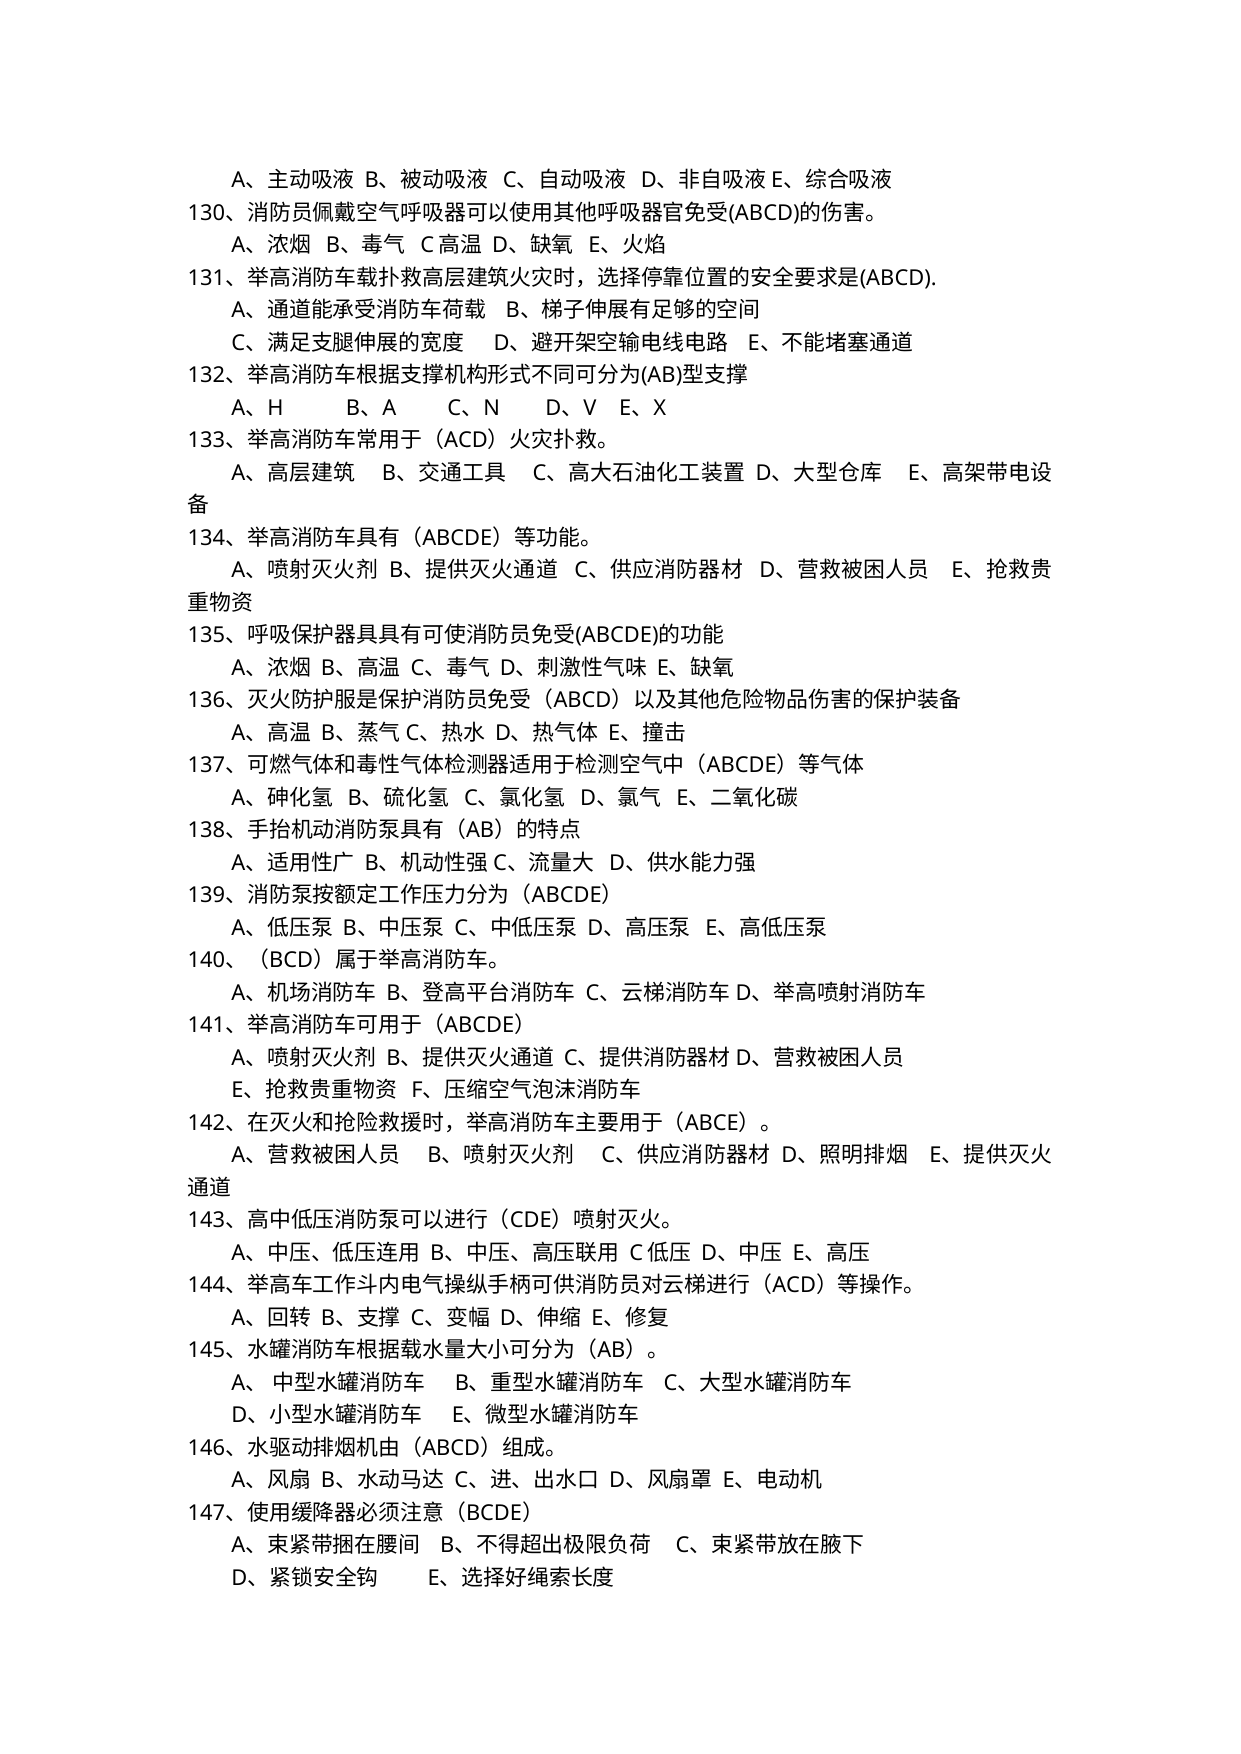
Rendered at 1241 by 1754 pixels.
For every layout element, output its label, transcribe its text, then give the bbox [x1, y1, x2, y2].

text A、 中型水罐消防车 B、重型水罐消防车 C、大型水罐消防车 [231, 1364, 1053, 1397]
text A、高温 B、蒸气 C、热水 D、热气体 E、撞击 [187, 714, 1053, 747]
text 131、举高消防车载扑救高层建筑火灾时，选择停靠位置的安全要求是(ABCD). [187, 259, 1053, 292]
text A、砷化氢 B、硫化氢 C、氯化氢 D、氯气 E、二氧化碳 [187, 779, 1053, 812]
text A、高层建筑 B、交通工具 C、高大石油化工装置 D、大型仓库 E、高架带电设备 [187, 454, 1053, 519]
text 144、举高车工作斗内电气操纵手柄可供消防员对云梯进行（ACD）等操作。 [187, 1267, 1053, 1299]
text A、回转 B、支撑 C、变幅 D、伸缩 E、修复 [187, 1299, 1053, 1332]
text A、机场消防车 B、登高平台消防车 C、云梯消防车 D、举高喷射消防车 [187, 974, 1053, 1007]
text 132、举高消防车根据支撑机构形式不同可分为(AB)型支撑 [187, 357, 1053, 389]
text D、小型水罐消防车 E、微型水罐消防车 [231, 1397, 1053, 1429]
text C、满足支腿伸展的宽度 D、避开架空输电线电路 E、不能堵塞通道 [187, 324, 1053, 357]
text 137、可燃气体和毒性气体检测器适用于检测空气中（ABCDE）等气体 [187, 747, 1053, 779]
text 147、使用缓降器必须注意（BCDE） [187, 1494, 1053, 1527]
text A、主动吸液 B、被动吸液 C、自动吸液 D、非自吸液 E、综合吸液 [187, 162, 1053, 194]
text A、低压泵 B、中压泵 C、中低压泵 D、高压泵 E、高低压泵 [187, 909, 1053, 942]
text A、风扇 B、水动马达 C、进、出水口 D、风扇罩 E、电动机 [187, 1462, 1053, 1494]
text 136、灭火防护服是保护消防员免受（ABCD）以及其他危险物品伤害的保护装备 [187, 682, 1053, 714]
text 145、水罐消防车根据载水量大小可分为（AB）。 [187, 1332, 1053, 1364]
text A、喷射灭火剂 B、提供灭火通道 C、供应消防器材 D、营救被困人员 E、抢救贵重物资 [187, 552, 1053, 617]
text 134、举高消防车具有（ABCDE）等功能。 [187, 519, 1053, 552]
text A、适用性广 B、机动性强 C、流量大 D、供水能力强 [187, 844, 1053, 877]
text 133、举高消防车常用于（ACD）火灾扑救。 [187, 422, 1053, 454]
text A、H B、A C、N D、V E、X [187, 389, 1053, 422]
text A、通道能承受消防车荷载 B、梯子伸展有足够的空间 [187, 292, 1053, 324]
text E、抢救贵重物资 F、压缩空气泡沫消防车 [187, 1072, 1053, 1104]
text A、营救被困人员 B、喷射灭火剂 C、供应消防器材 D、照明排烟 E、提供灭火通道 [187, 1137, 1053, 1202]
text 139、消防泵按额定工作压力分为（ABCDE） [187, 877, 1053, 909]
text 130、消防员佩戴空气呼吸器可以使用其他呼吸器官免受(ABCD)的伤害。 [187, 194, 1053, 227]
text D、紧锁安全钩 E、选择好绳索长度 [187, 1559, 1053, 1592]
text 141、举高消防车可用于（ABCDE） [187, 1007, 1053, 1039]
text 143、高中低压消防泵可以进行（CDE）喷射灭火。 [187, 1202, 1053, 1234]
text 142、在灭火和抢险救援时，举高消防车主要用于（ABCE）。 [187, 1104, 1053, 1137]
text A、浓烟 B、高温 C、毒气 D、刺激性气味 E、缺氧 [187, 649, 1053, 682]
text A、浓烟 B、毒气 C高温 D、缺氧 E、火焰 [187, 227, 1053, 259]
text 138、手抬机动消防泵具有（AB）的特点 [187, 812, 1053, 844]
text 135、呼吸保护器具具有可使消防员免受(ABCDE)的功能 [187, 617, 1053, 649]
text A、束紧带捆在腰间 B、不得超出极限负荷 C、束紧带放在腋下 [187, 1527, 1053, 1559]
text A、喷射灭火剂 B、提供灭火通道 C、提供消防器材 D、营救被困人员 [187, 1039, 1053, 1072]
text 140、（BCD）属于举高消防车。 [187, 942, 1053, 974]
text A、中压、低压连用 B、中压、高压联用 C低压 D、中压 E、高压 [187, 1234, 1053, 1267]
text 146、水驱动排烟机由（ABCD）组成。 [187, 1429, 1053, 1462]
